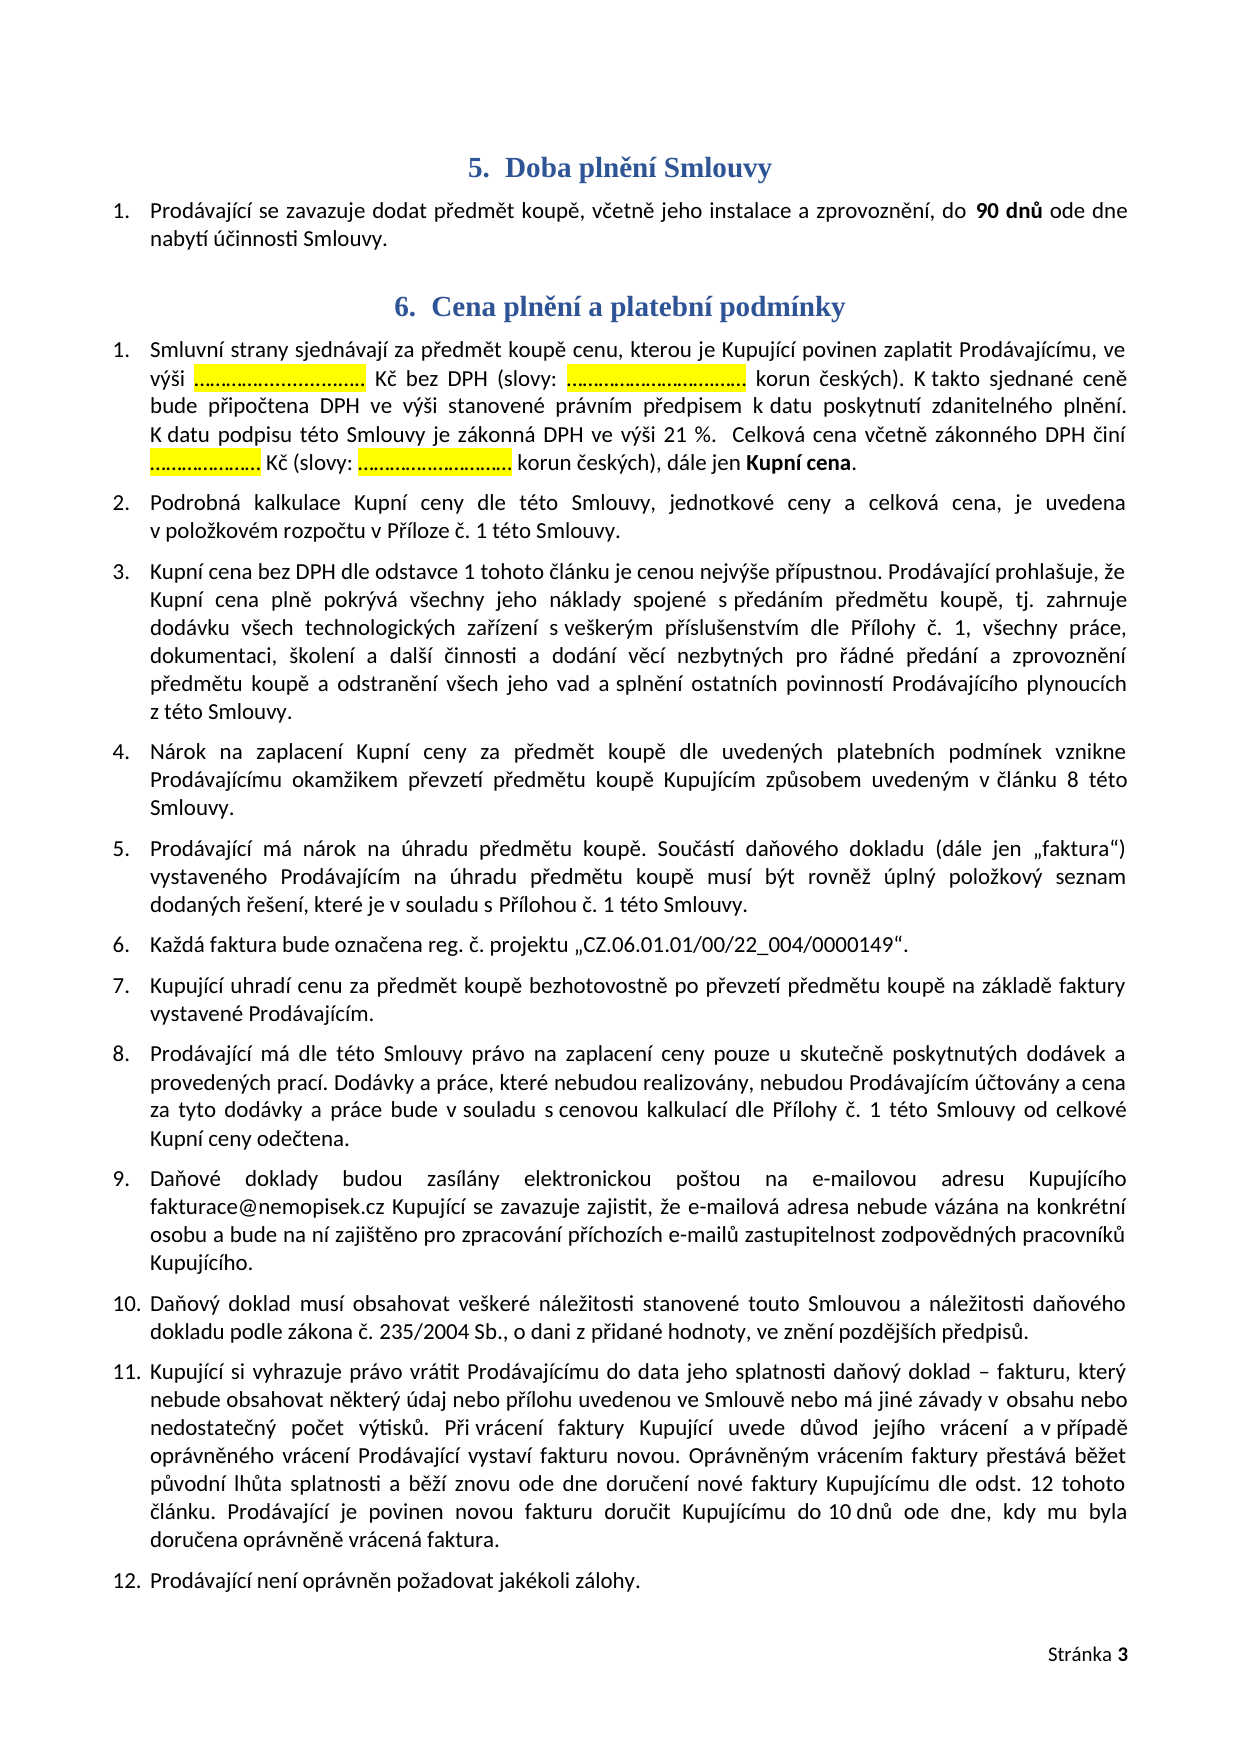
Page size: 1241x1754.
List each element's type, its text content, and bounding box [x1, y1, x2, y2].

list Kupující uhradí cenu za předmět koupě bezhotovostně po převzetí předmětu koupě na základě faktury vystavené Prodávajícím. [112, 971, 1128, 1027]
list Každá faktura bude označena reg. č. projektu „CZ.06.01.01/00/22_004/0000149“. [112, 931, 1128, 958]
list Daňový doklad musí obsahovat veškeré náležitosti stanovené touto Smlouvou a náležitosti daňového dokladu podle zákona č. 235/2004 Sb., o dani z přidané hodnoty, ve znění pozdějších předpisů. [112, 1289, 1128, 1345]
list Prodávající se zavazuje dodat předmět koupě, včetně jeho instalace a zprovoznění, do 90 dnů ode dne nabytí účinnosti Smlouvy. [112, 196, 1128, 252]
list Prodávající má nárok na úhradu předmětu koupě. Součástí daňového dokladu (dále jen „faktura“) vystaveného Prodávajícím na úhradu předmětu koupě musí být rovněž úplný položkový seznam dodaných řešení, které je v souladu s Přílohou č. 1 této Smlouvy. [112, 834, 1128, 918]
list Prodávající má dle této Smlouvy právo na zaplacení ceny pouze u skutečně poskytnutých dodávek a provedených prací. Dodávky a práce, které nebudou realizovány, nebudou Prodávajícím účtovány a cena za tyto dodávky a práce bude v souladu s cenovou kalkulací dle Přílohy č. 1 této Smlouvy od celkové Kupní ceny odečtena. [112, 1039, 1128, 1152]
list Prodávající není oprávněn požadovat jakékoli zálohy. [112, 1566, 1128, 1594]
list Smluvní strany sjednávají za předmět koupě cenu, kterou je Kupující povinen zaplatit Prodávajícímu, ve výši …………..............….. Kč bez DPH (slovy: ……………………….…… korun českých). K takto sjednané ceně bude připočtena DPH ve výši stanovené právním předpisem k datu poskytnutí zdanitelného plnění. K datu podpisu této Smlouvy je zákonná DPH ve výši 21 %. Celková cena včetně zákonného DPH činí ………………… Kč (slovy: …………..…………… korun českých), dále jen Kupní cena. [112, 336, 1128, 476]
list Daňové doklady budou zasílány elektronickou poštou na e-mailovou adresu Kupujícího fakturace@nemopisek.cz Kupující se zavazuje zajistit, že e-mailová adresa nebude vázána na konkrétní osobu a bude na ní zajištěno pro zpracování příchozích e-mailů zastupitelnost zodpovědných pracovníků Kupujícího. [112, 1164, 1128, 1276]
subtitle Doba plnění Smlouvy [112, 150, 1128, 183]
list Podrobná kalkulace Kupní ceny dle této Smlouvy, jednotkové ceny a celková cena, je uvedena v položkovém rozpočtu v Příloze č. 1 této Smlouvy. [112, 488, 1128, 544]
subtitle Cena plnění a platební podmínky [112, 289, 1128, 323]
list Kupní cena bez DPH dle odstavce 1 tohoto článku je cenou nejvýše přípustnou. Prodávající prohlašuje, že Kupní cena plně pokrývá všechny jeho náklady spojené s předáním předmětu koupě, tj. zahrnuje dodávku všech technologických zařízení s veškerým příslušenstvím dle Přílohy č. 1, všechny práce, dokumentaci, školení a další činnosti a dodání věcí nezbytných pro řádné předání a zprovoznění předmětu koupě a odstranění všech jeho vad a splnění ostatních povinností Prodávajícího plynoucích z této Smlouvy. [112, 557, 1128, 725]
list Kupující si vyhrazuje právo vrátit Prodávajícímu do data jeho splatnosti daňový doklad – fakturu, který nebude obsahovat některý údaj nebo přílohu uvedenou ve Smlouvě nebo má jiné závady v obsahu nebo nedostatečný počet výtisků. Při vrácení faktury Kupující uvede důvod jejího vrácení a v případě oprávněného vrácení Prodávající vystaví fakturu novou. Oprávněným vrácením faktury přestává běžet původní lhůta splatnosti a běží znovu ode dne doručení nové faktury Kupujícímu dle odst. 12 tohoto článku. Prodávající je povinen novou fakturu doručit Kupujícímu do 10 dnů ode dne, kdy mu byla doručena oprávněně vrácená faktura. [112, 1357, 1128, 1553]
list Nárok na zaplacení Kupní ceny za předmět koupě dle uvedených platebních podmínek vznikne Prodávajícímu okamžikem převzetí předmětu koupě Kupujícím způsobem uvedeným v článku 8 této Smlouvy. [112, 737, 1128, 821]
